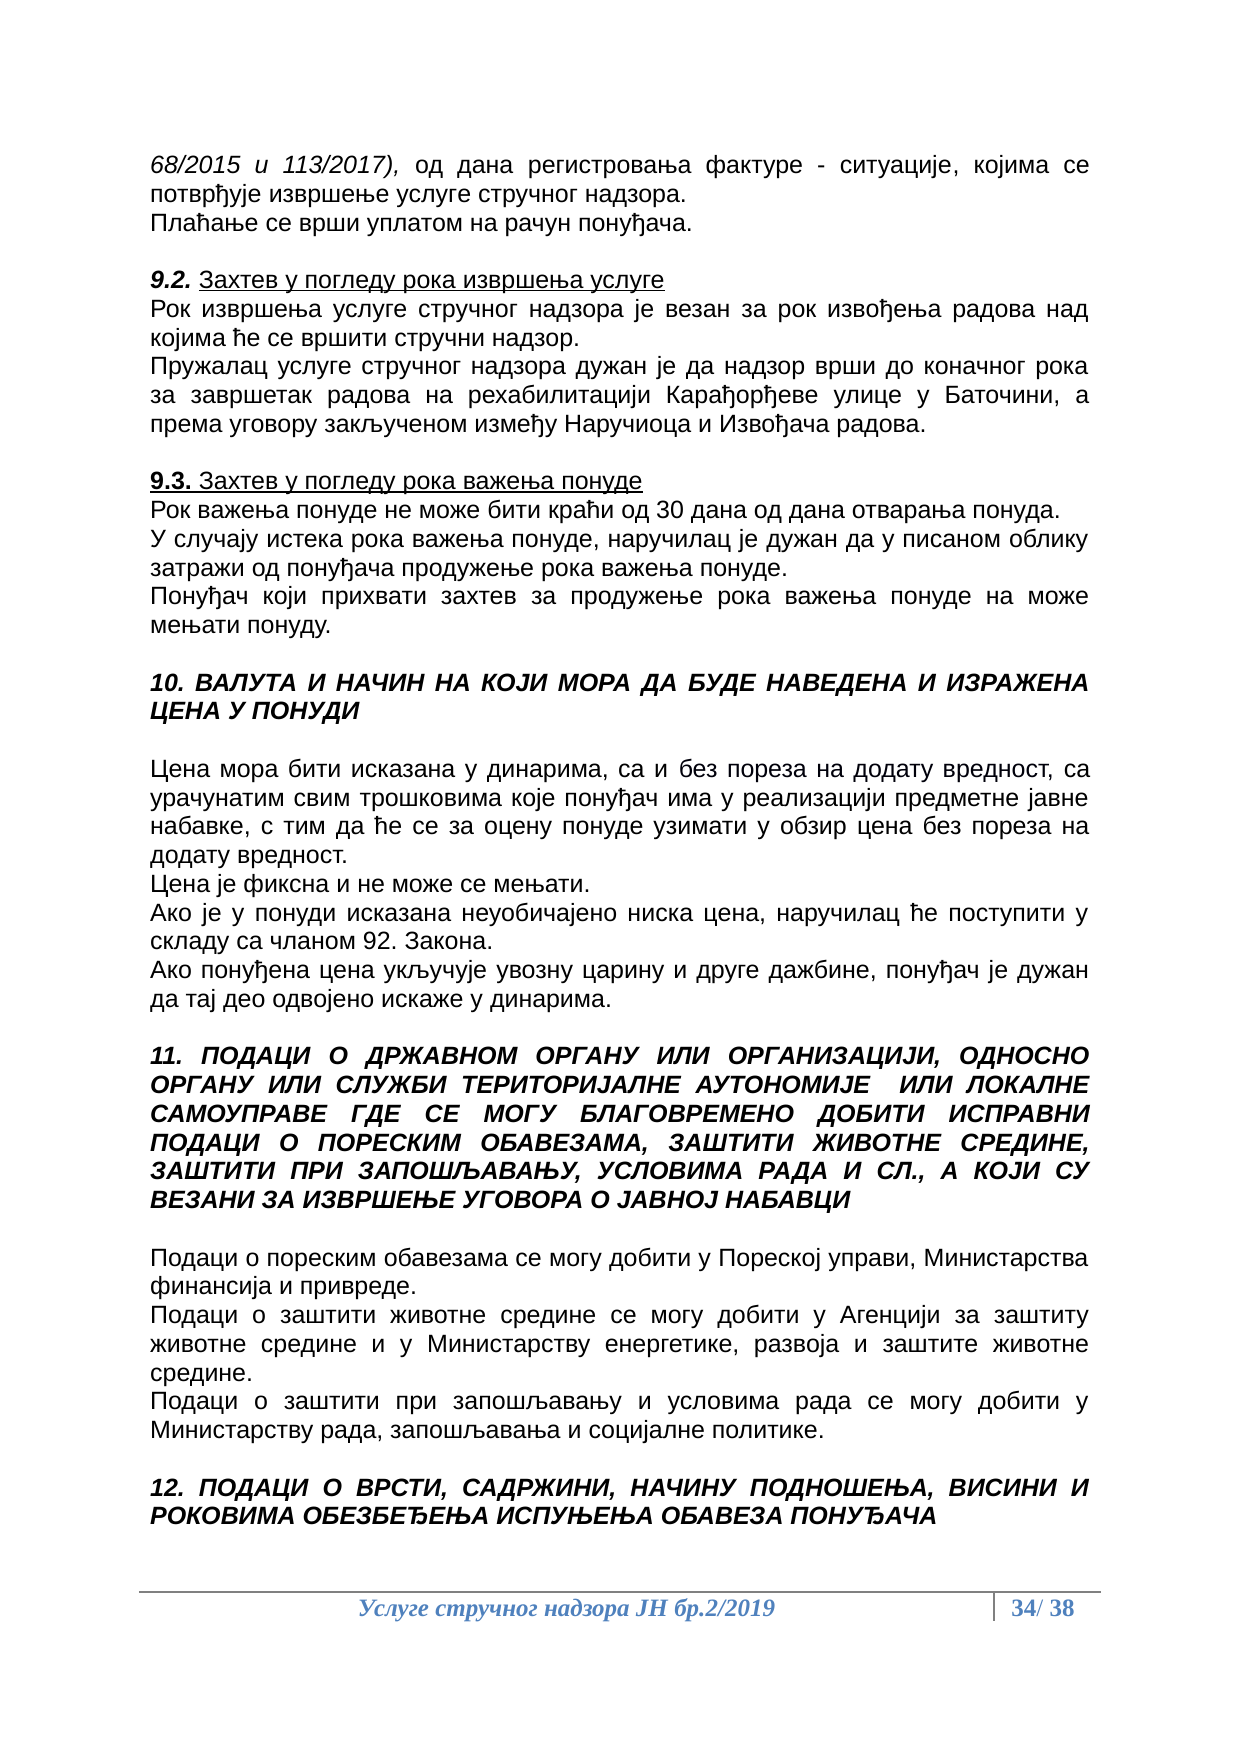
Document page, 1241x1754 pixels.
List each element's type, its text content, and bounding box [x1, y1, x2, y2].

text 9.2. Захтев у погледу рока извршења услуге [150, 265, 1090, 294]
text Цена је фиксна и не може се мењати. [150, 869, 1090, 897]
text У случају истека рока важења понуде, наручилац је дужан да у писаном облику затражи од понуђача продужење рока важења понуде. [150, 524, 1090, 581]
text Подаци о заштити животне средине се могу добити у Агенцији за заштиту животне средине и у Министарству енергетике, развоја и заштите животне средине. [150, 1300, 1090, 1386]
text Рок извршења услуге стручног надзора је везан за рок извођења радова над којима ће се вршити стручни надзор. [150, 294, 1090, 351]
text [150, 150, 1090, 207]
text 10. ВАЛУТА И НАЧИН НА КОЈИ МОРА ДА БУДЕ НАВЕДЕНА И ИЗРАЖЕНА ЦЕНА У ПОНУДИ [150, 667, 1090, 725]
text 9.3. Захтев у погледу рока важења понуде [150, 466, 1090, 495]
text Ако понуђена цена укључује увозну царину и друге дажбине, понуђач је дужан да тај део одвојено искаже у динарима. [150, 955, 1090, 1012]
text Ако је у понуди исказана неуобичајено ниска цена, наручилац ће поступити у складу са чланом 92. Закона. [150, 897, 1090, 955]
text Подаци о пореским обавезама се могу добити у Пореској управи, Министарства финансија и привреде. [150, 1242, 1090, 1300]
text Рок важења понуде не може бити краћи од 30 дана од дана отварања понуда. [150, 495, 1090, 524]
text 11. ПОДАЦИ О ДРЖАВНОМ ОРГАНУ ИЛИ ОРГАНИЗАЦИЈИ, ОДНОСНО ОРГАНУ ИЛИ СЛУЖБИ ТЕРИТОРИЈАЛНЕ АУТОНОМИЈЕ ИЛИ ЛОКАЛНЕ САМОУПРАВЕ ГДЕ СЕ МОГУ БЛАГОВРЕМЕНО ДОБИТИ ИСПРАВНИ ПОДАЦИ О ПОРЕСКИМ ОБАВЕЗАМА, ЗАШТИТИ ЖИВОТНЕ СРЕДИНЕ, ЗАШТИТИ ПРИ ЗАПОШЉАВАЊУ, УСЛОВИМА РАДА И СЛ., А КОЈИ СУ ВЕЗАНИ ЗА ИЗВРШЕЊЕ УГОВОРА О ЈАВНОЈ НАБАВЦИ [150, 1041, 1090, 1214]
text Цена мора бити исказана у динарима, са и без пореза на додату вредност, са урачунатим свим трошковима које понуђач има у реализацији предметне јавне набавке, с тим да ће се за оцену понуде узимати у обзир цена без пореза на додату вредност. [150, 754, 1090, 869]
text Понуђач који прихвати захтев за продужење рока важења понуде на може мењати понуду. [150, 581, 1090, 639]
text Подаци о заштити при запошљавању и условима рада се могу добити у Министарству рада, запошљавања и социјалне политике. [150, 1386, 1090, 1444]
text 12. ПОДАЦИ О ВРСТИ, САДРЖИНИ, НАЧИНУ ПОДНОШЕЊА, ВИСИНИ И РОКОВИМА ОБЕЗБЕЂЕЊА ИСПУЊЕЊА ОБАВЕЗА ПОНУЂАЧА [150, 1472, 1090, 1530]
text Плаћање се врши уплатом на рачун понуђача. [150, 207, 1090, 236]
text Пружалац услуге стручног надзора дужан је да надзор врши до коначног рока за завршетак радова на рехабилитацији Карађорђеве улице у Баточини, а према уговору закљученом између Наручиоца и Извођача радова. [150, 351, 1090, 437]
